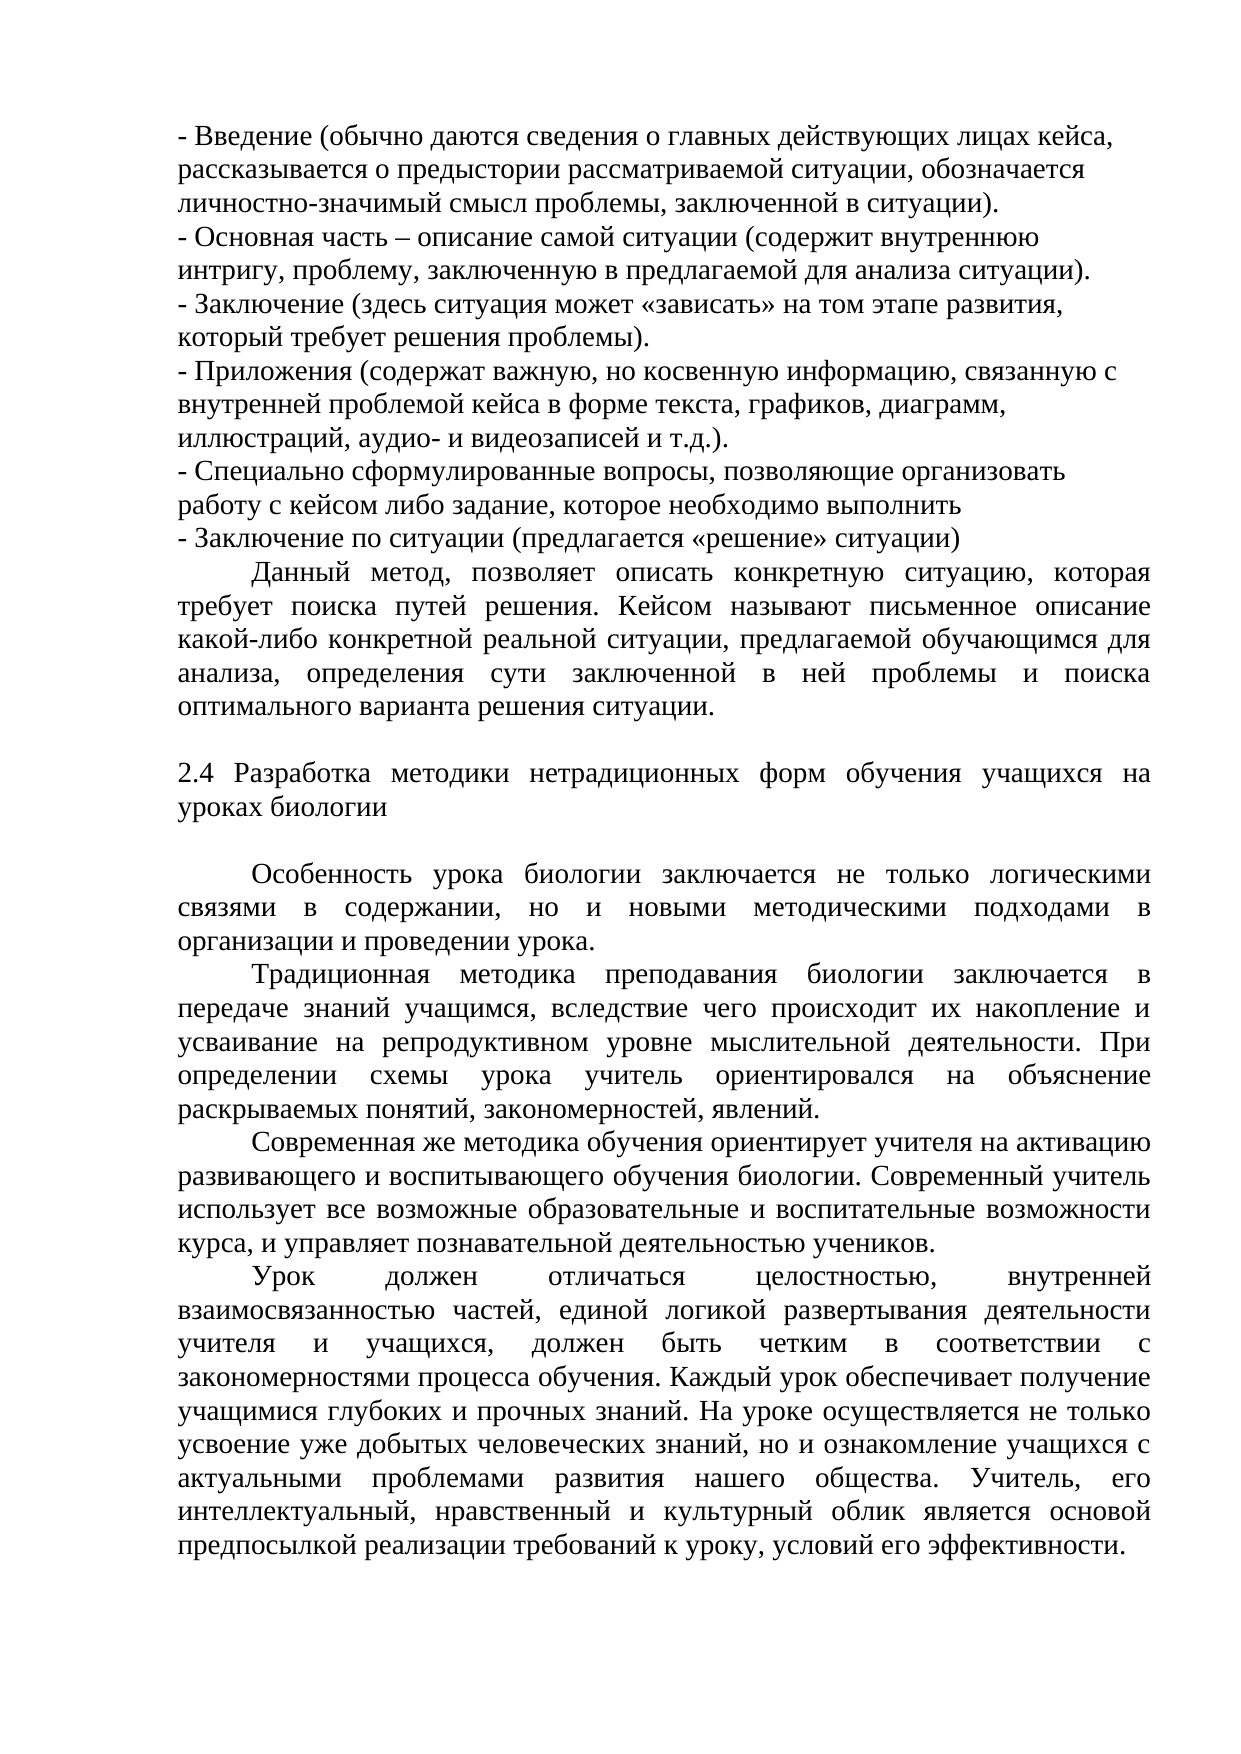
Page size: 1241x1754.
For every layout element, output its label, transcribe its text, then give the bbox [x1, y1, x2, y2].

text Особенность урока биологии заключается не только логическими связями в содержании, но и новыми методическими подходами в организации и проведении урока. [177, 856, 1152, 957]
text - Заключение (здесь ситуация может «зависать» на том этапе развития, который требует решения проблемы). [177, 286, 1152, 353]
text - Приложения (содержат важную, но косвенную информацию, связанную с внутренней проблемой кейса в форме текста, графиков, диаграмм, иллюстраций, аудио- и видеозаписей и т.д.). [177, 353, 1152, 453]
text 2.4 Разработка методики нетрадиционных форм обучения учащихся на уроках биологии [177, 755, 1152, 822]
text Данный метод, позволяет описать конкретную ситуацию, которая требует поиска путей решения. Кейсом называют письменное описание какой-либо конкретной реальной ситуации, предлагаемой обучающимся для анализа, определения сути заключенной в ней проблемы и поиска оптимального варианта решения ситуации. [177, 554, 1152, 722]
text Современная же методика обучения ориентирует учителя на активацию развивающего и воспитывающего обучения биологии. Современный учитель использует все возможные образовательные и воспитательные возможности курса, и управляет познавательной деятельностью учеников. [177, 1124, 1152, 1258]
text Урок должен отличаться целостностью, внутренней взаимосвязанностью частей, единой логикой развертывания деятельности учителя и учащихся, должен быть четким в соответствии с закономерностями процесса обучения. Каждый урок обеспечивает получение учащимися глубоких и прочных знаний. На уроке осуществляется не только усвоение уже добытых человеческих знаний, но и ознакомление учащихся с актуальными проблемами развития нашего общества. Учитель, его интеллектуальный, нравственный и культурный облик является основой предпосылкой реализации требований к уроку, условий его эффективности. [177, 1258, 1152, 1560]
text - Основная часть – описание самой ситуации (содержит внутреннюю интригу, проблему, заключенную в предлагаемой для анализа ситуации). [177, 219, 1152, 286]
text - Введение (обычно даются сведения о главных действующих лицах кейса, рассказывается о предыстории рассматриваемой ситуации, обозначается личностно-значимый смысл проблемы, заключенной в ситуации). [177, 118, 1152, 219]
text - Заключение по ситуации (предлагается «решение» ситуации) [177, 521, 1152, 554]
text Традиционная методика преподавания биологии заключается в передаче знаний учащимся, вследствие чего происходит их накопление и усваивание на репродуктивном уровне мыслительной деятельности. При определении схемы урока учитель ориентировался на объяснение раскрываемых понятий, закономерностей, явлений. [177, 957, 1152, 1124]
text - Специально сформулированные вопросы, позволяющие организовать работу с кейсом либо задание, которое необходимо выполнить [177, 453, 1152, 521]
